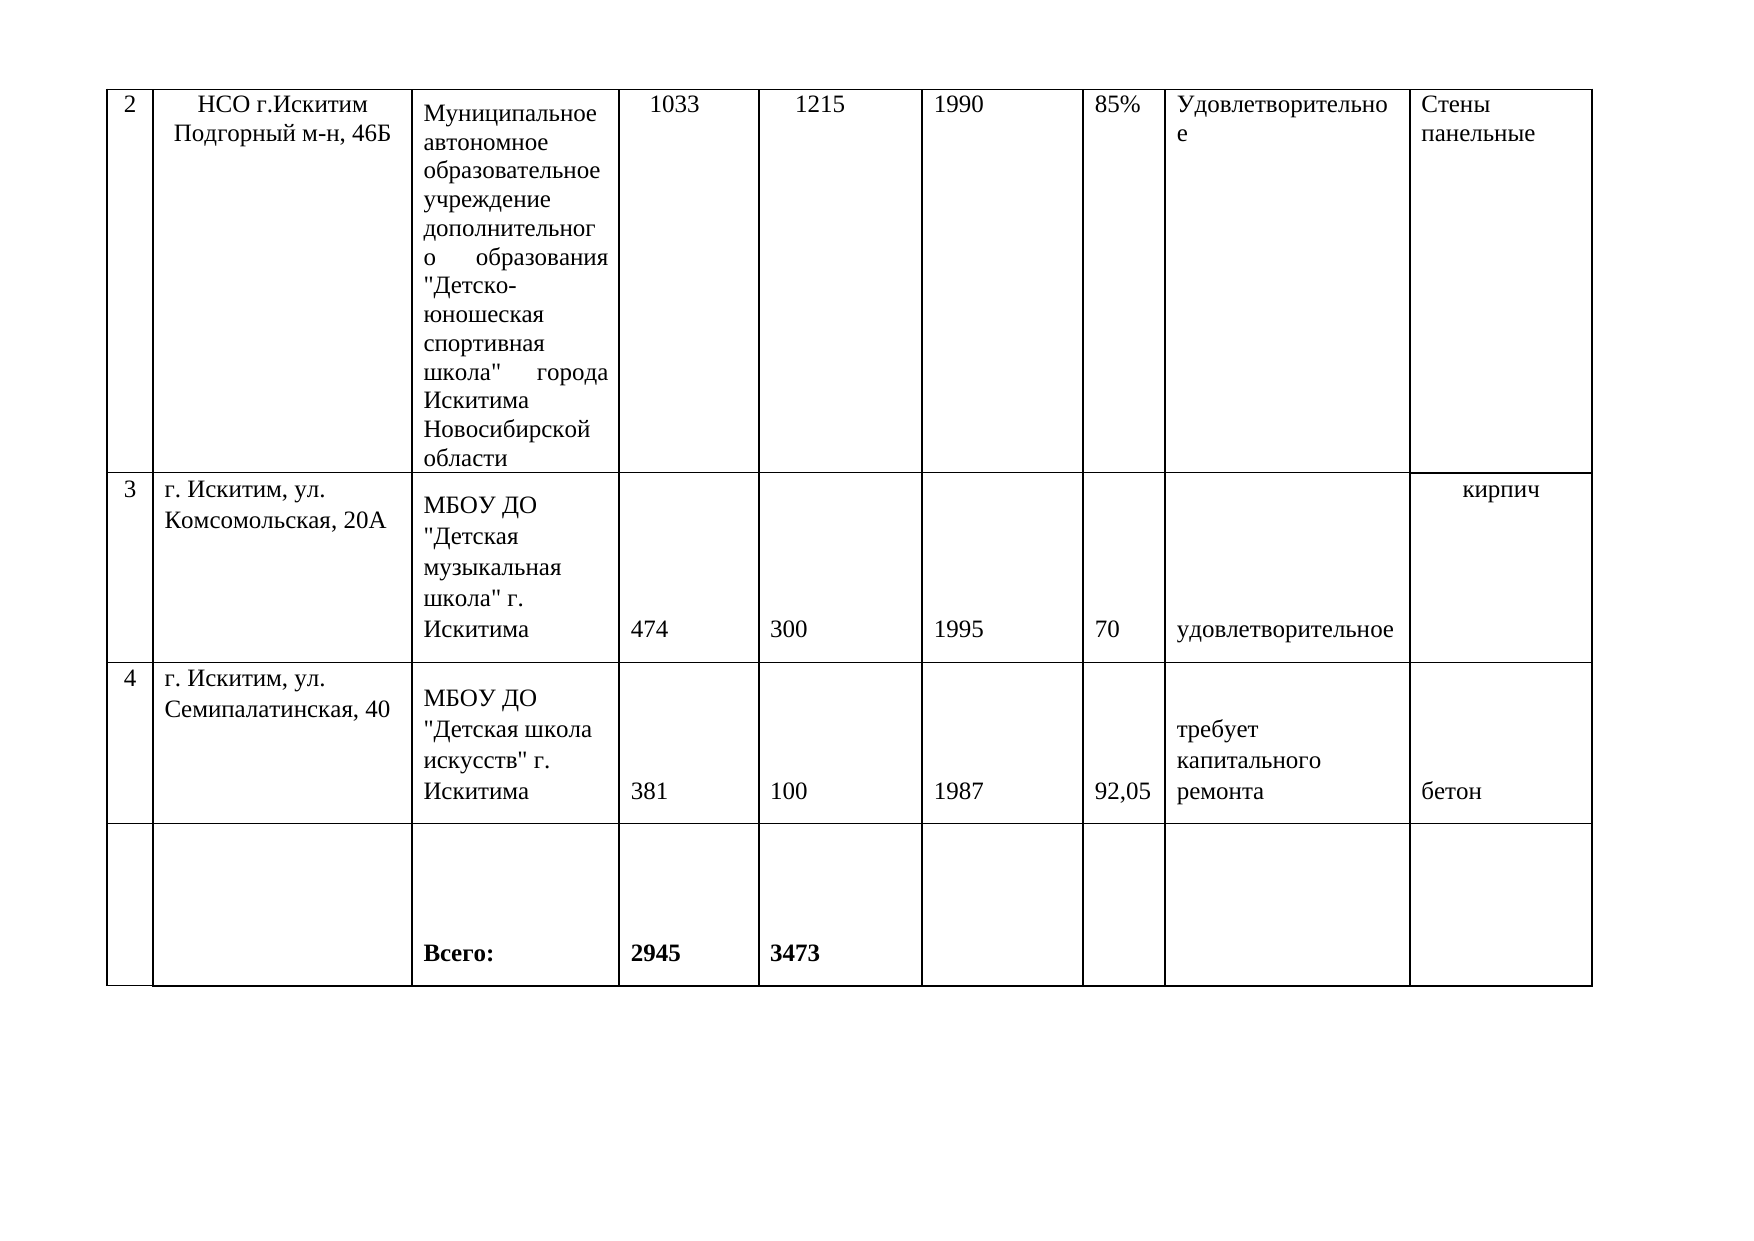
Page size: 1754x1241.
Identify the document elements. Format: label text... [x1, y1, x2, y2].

table_cell МБОУ ДО "Детская школа искусств" г. Искитима [413, 663, 618, 823]
table_cell 85% [1084, 90, 1164, 472]
table_cell Стены панельные [1411, 90, 1591, 472]
table_cell Муниципальное автономное образовательное учреждение дополнительного образования "Детско- юношеская спортивная школа" города Искитима Новосибирской области [413, 90, 618, 472]
table_cell 1033 [620, 90, 758, 472]
table_cell 1987 [923, 663, 1082, 823]
table_cell [154, 824, 411, 985]
table_cell 4 [108, 663, 152, 823]
table_cell 1215 [760, 90, 921, 472]
table_cell 70 [1084, 473, 1164, 662]
table_cell [1166, 824, 1409, 985]
table_cell 3 [108, 473, 152, 662]
table_cell Всего: [413, 824, 618, 985]
table_cell удовлетворительное [1166, 473, 1409, 662]
table_cell 1995 [923, 473, 1082, 662]
table_cell 2 [108, 90, 152, 472]
table_cell требует капитального ремонта [1166, 663, 1409, 823]
table_cell г. Искитим, ул. Семипалатинская, 40 [154, 663, 411, 823]
table_cell [108, 824, 152, 985]
table_cell МБОУ ДО "Детская музыкальная школа" г. Искитима [413, 473, 618, 662]
table_cell 92,05 [1084, 663, 1164, 823]
table_cell 2945 [620, 824, 758, 985]
table_cell 300 [760, 473, 921, 662]
table_cell НСО г.Искитим Подгорный м-н, 46Б [154, 90, 411, 472]
table_cell 3473 [760, 824, 921, 985]
table_cell 100 [760, 663, 921, 823]
table_cell 474 [620, 473, 758, 662]
table_cell г. Искитим, ул. Комсомольская, 20А [154, 473, 411, 662]
table_cell 381 [620, 663, 758, 823]
table_cell кирпич [1411, 474, 1591, 662]
table_cell [1411, 824, 1591, 985]
table_cell Удовлетворительное [1166, 90, 1409, 472]
table_cell 1990 [923, 90, 1082, 472]
table_cell бетон [1411, 663, 1591, 823]
table_cell [1084, 824, 1164, 985]
table_cell [923, 824, 1082, 985]
